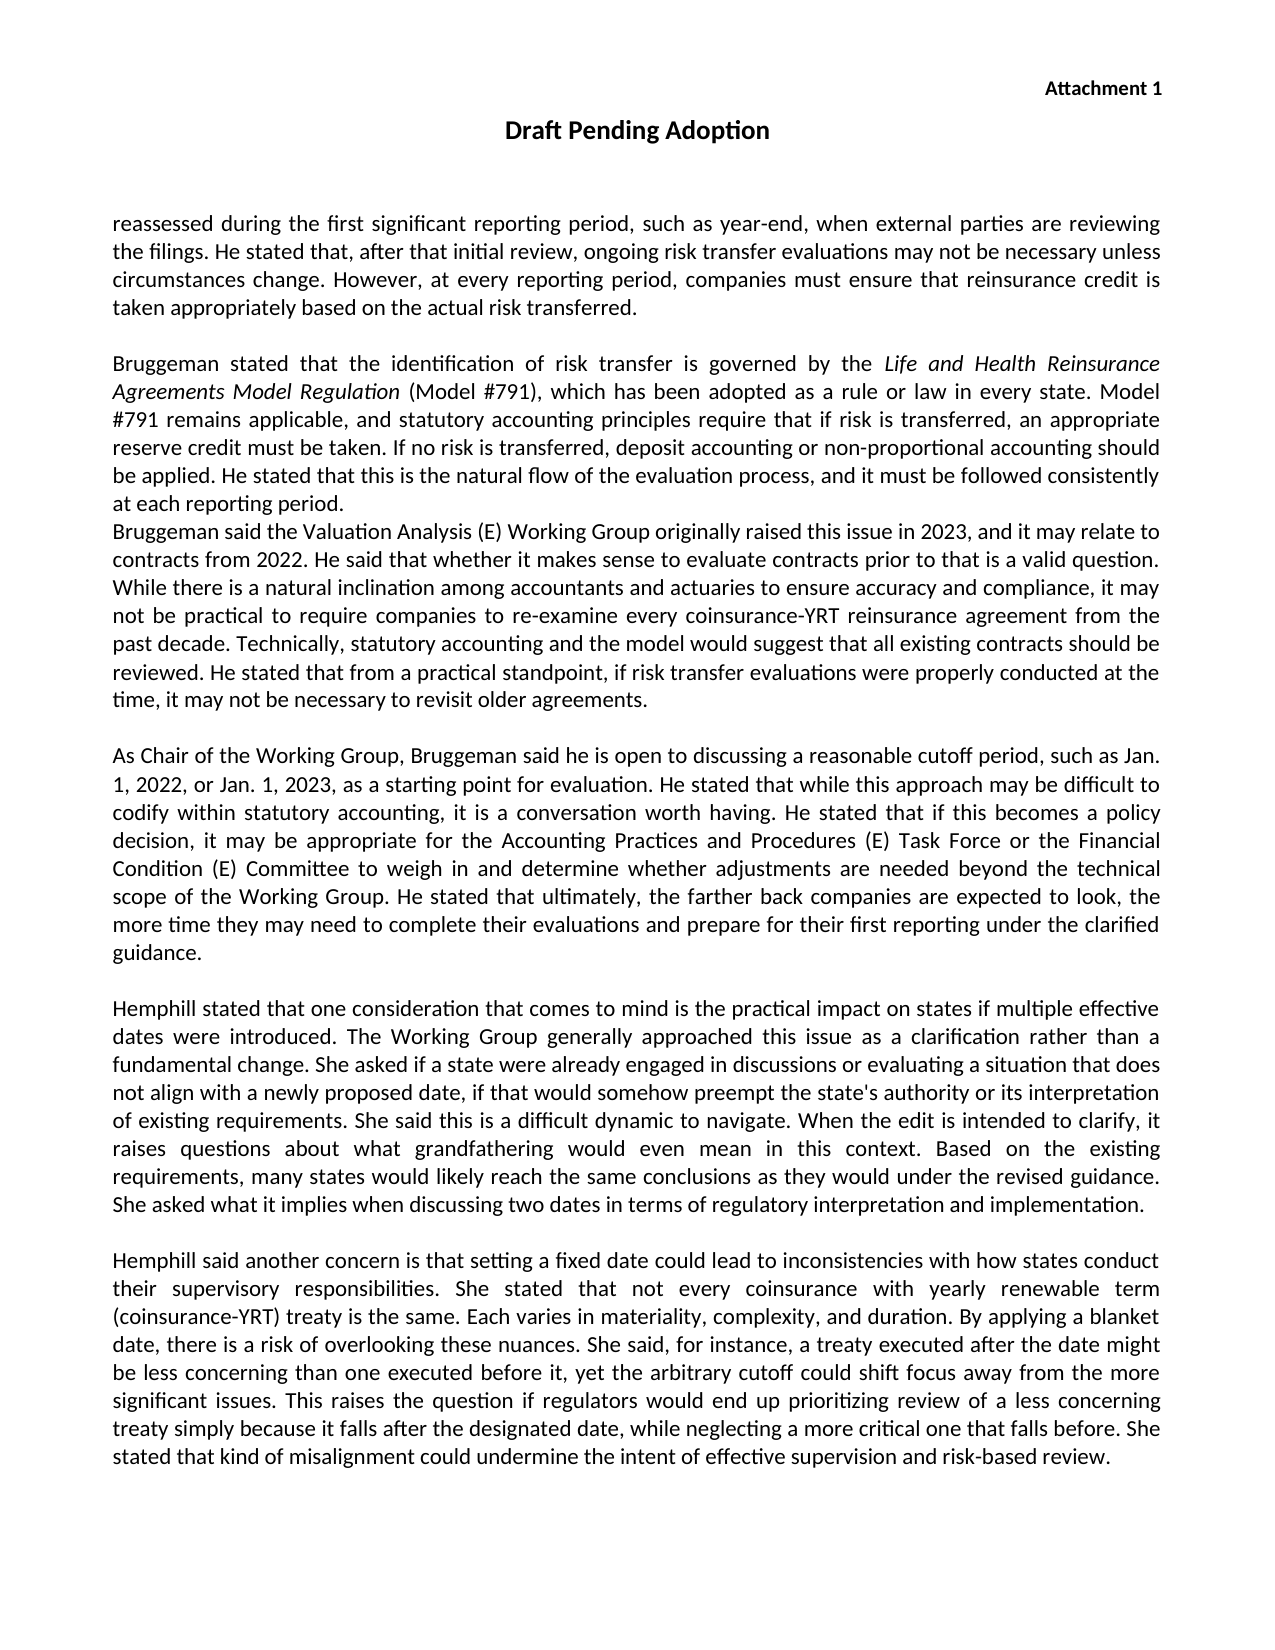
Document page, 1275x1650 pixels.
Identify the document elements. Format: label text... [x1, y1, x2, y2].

text Hemphill said another concern is that setting a fixed date could lead to inconsistencies with how states conduct their supervisory responsibilities. She stated that not every coinsurance with yearly renewable term (coinsurance-YRT) treaty is the same. Each varies in materiality, complexity, and duration. By applying a blanket date, there is a risk of overlooking these nuances. She said, for instance, a treaty executed after the date might be less concerning than one executed before it, yet the arbitrary cutoff could shift focus away from the more significant issues. This raises the question if regulators would end up prioritizing review of a less concerning treaty simply because it falls after the designated date, while neglecting a more critical one that falls before. She stated that kind of misalignment could undermine the intent of effective supervision and risk-based review. [112, 1246, 1162, 1470]
text As Chair of the Working Group, Bruggeman said he is open to discussing a reasonable cutoff period, such as Jan. 1, 2022, or Jan. 1, 2023, as a starting point for evaluation. He stated that while this approach may be difficult to codify within statutory accounting, it is a conversation worth having. He stated that if this becomes a policy decision, it may be appropriate for the Accounting Practices and Procedures (E) Task Force or the Financial Condition (E) Committee to weigh in and determine whether adjustments are needed beyond the technical scope of the Working Group. He stated that ultimately, the farther back companies are expected to look, the more time they may need to complete their evaluations and prepare for their first reporting under the clarified guidance. [112, 742, 1162, 966]
text Bruggeman said the Valuation Analysis (E) Working Group originally raised this issue in 2023, and it may relate to contracts from 2022. He said that whether it makes sense to evaluate contracts prior to that is a valid question. While there is a natural inclination among accountants and actuaries to ensure accuracy and compliance, it may not be practical to require companies to re-examine every coinsurance-YRT reinsurance agreement from the past decade. Technically, statutory accounting and the model would suggest that all existing contracts should be reviewed. He stated that from a practical standpoint, if risk transfer evaluations were properly conducted at the time, it may not be necessary to revisit older agreements. [112, 517, 1162, 714]
text Bruggeman stated that the identification of risk transfer is governed by the Life and Health Reinsurance Agreements Model Regulation (Model #791), which has been adopted as a rule or law in every state. Model #791 remains applicable, and statutory accounting principles require that if risk is transferred, an appropriate reserve credit must be taken. If no risk is transferred, deposit accounting or non-proportional accounting should be applied. He stated that this is the natural flow of the evaluation process, and it must be followed consistently at each reporting period. [112, 349, 1162, 517]
text Hemphill stated that one consideration that comes to mind is the practical impact on states if multiple effective dates were introduced. The Working Group generally approached this issue as a clarification rather than a fundamental change. She asked if a state were already engaged in discussions or evaluating a situation that does not align with a newly proposed date, if that would somehow preempt the state's authority or its interpretation of existing requirements. She said this is a difficult dynamic to navigate. When the edit is intended to clarify, it raises questions about what grandfathering would even mean in this context. Based on the existing requirements, many states would likely reach the same conclusions as they would under the revised guidance. She asked what it implies when discussing two dates in terms of regulatory interpretation and implementation. [112, 994, 1162, 1218]
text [112, 209, 1162, 321]
